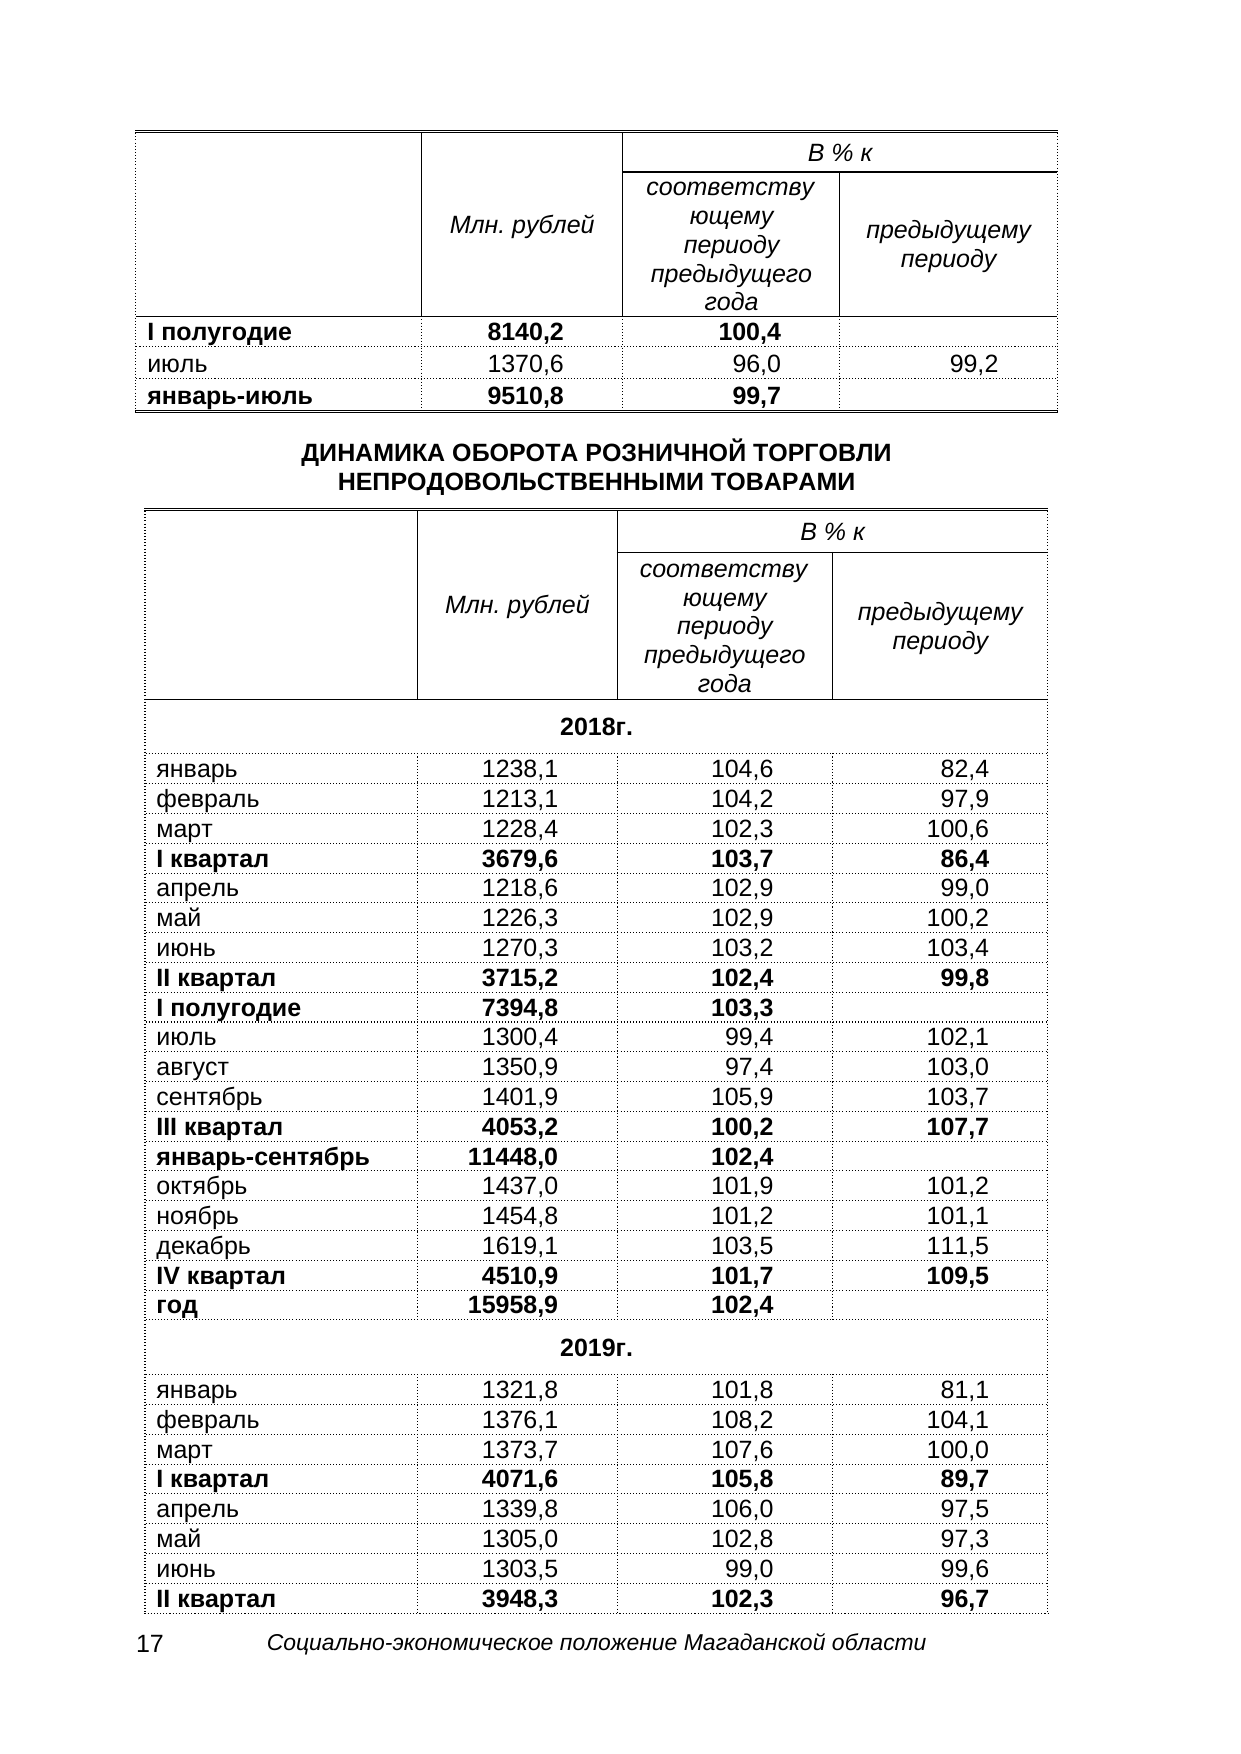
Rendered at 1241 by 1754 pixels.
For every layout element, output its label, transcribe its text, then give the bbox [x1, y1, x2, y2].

table_cell 108,2 [617, 1404, 832, 1434]
table_cell 104,2 [617, 783, 832, 813]
table_cell 107,7 [832, 1111, 1048, 1141]
table_cell 1619,1 [417, 1230, 617, 1260]
table_cell 101,1 [832, 1200, 1048, 1230]
table_cell март [145, 813, 417, 843]
table_cell февраль [145, 1404, 417, 1434]
table_cell соответствующему периоду предыдущего года [623, 173, 839, 316]
table_cell предыдущему периоду [833, 553, 1048, 698]
table_cell 99,2 [840, 346, 1057, 378]
table_cell 100,0 [832, 1434, 1048, 1463]
table_cell I полугодие [145, 992, 417, 1021]
table_cell 101,9 [617, 1170, 832, 1200]
table_cell сентябрь [145, 1081, 417, 1111]
table_cell год [145, 1290, 417, 1319]
table_cell 101,8 [617, 1374, 832, 1404]
table_cell октябрь [145, 1170, 417, 1200]
table_cell II квартал [145, 1583, 417, 1612]
table_cell соответствующему периоду предыдущего года [618, 553, 832, 698]
table_cell I квартал [145, 843, 417, 872]
table_cell 89,7 [832, 1464, 1048, 1493]
table_cell 105,9 [617, 1081, 832, 1111]
table_header В % к [618, 511, 1048, 552]
table_cell 1373,7 [417, 1434, 617, 1463]
table_cell 3679,6 [417, 843, 617, 872]
table_cell 101,2 [832, 1170, 1048, 1200]
table_cell 102,4 [617, 1141, 832, 1170]
table_cell июнь [145, 932, 417, 962]
table_cell 4510,9 [417, 1260, 617, 1289]
table_cell 97,5 [832, 1493, 1048, 1523]
table_cell 7394,8 [417, 992, 617, 1021]
table_cell 4053,2 [417, 1111, 617, 1141]
table_header [145, 511, 417, 698]
table_cell [840, 378, 1057, 410]
table_cell январь-сентябрь [145, 1141, 417, 1170]
table_cell 3948,3 [417, 1583, 617, 1612]
table_cell 4071,6 [417, 1464, 617, 1493]
table_cell май [145, 902, 417, 932]
table_cell 100,6 [832, 813, 1048, 843]
table_cell 1370,6 [421, 346, 623, 378]
table_cell IV квартал [145, 1260, 417, 1289]
table_cell I квартал [145, 1464, 417, 1493]
table_cell декабрь [145, 1230, 417, 1260]
table_cell январь [145, 753, 417, 783]
table_cell 102,9 [617, 902, 832, 932]
table_cell III квартал [145, 1111, 417, 1141]
table_cell [832, 1290, 1048, 1319]
table_cell 102,4 [617, 962, 832, 992]
table_cell II квартал [145, 962, 417, 992]
table_cell апрель [145, 873, 417, 902]
table_cell 1228,4 [417, 813, 617, 843]
table_cell 2018г. [145, 700, 1048, 753]
table_cell июль [145, 1021, 417, 1051]
table_cell 102,3 [617, 1583, 832, 1612]
table_cell 103,0 [832, 1051, 1048, 1081]
table_cell 8140,2 [421, 317, 623, 346]
table_cell 3715,2 [417, 962, 617, 992]
table_cell 104,6 [617, 753, 832, 783]
table_cell 103,4 [832, 932, 1048, 962]
table_cell 96,0 [623, 346, 840, 378]
table_cell 99,0 [832, 873, 1048, 902]
table_cell январь-июль [136, 378, 421, 410]
table_cell 99,7 [623, 378, 840, 410]
table_cell 1218,6 [417, 873, 617, 902]
table_cell 111,5 [832, 1230, 1048, 1260]
table_cell 102,1 [832, 1021, 1048, 1051]
table_cell 104,1 [832, 1404, 1048, 1434]
table_cell 1238,1 [417, 753, 617, 783]
table_cell 99,4 [617, 1021, 832, 1051]
table_cell 103,5 [617, 1230, 832, 1260]
table_cell 99,8 [832, 962, 1048, 992]
table_cell 1454,8 [417, 1200, 617, 1230]
table_header [136, 133, 421, 316]
table_cell 103,3 [617, 992, 832, 1021]
table_cell январь [145, 1374, 417, 1404]
table_cell 96,7 [832, 1583, 1048, 1612]
table_cell 99,0 [617, 1553, 832, 1583]
table_cell 97,9 [832, 783, 1048, 813]
table_cell 101,2 [617, 1200, 832, 1230]
table_header Млн. рублей [422, 133, 622, 316]
table_cell февраль [145, 783, 417, 813]
table_cell 2019г. [145, 1319, 1048, 1374]
table_cell 97,3 [832, 1523, 1048, 1553]
table_cell 109,5 [832, 1260, 1048, 1289]
table_cell 100,2 [832, 902, 1048, 932]
table_header В % к [623, 133, 1057, 171]
table_cell 1213,1 [417, 783, 617, 813]
table_cell предыдущему периоду [840, 173, 1057, 316]
table_cell 1321,8 [417, 1374, 617, 1404]
table_cell 1270,3 [417, 932, 617, 962]
table_cell 103,2 [617, 932, 832, 962]
table_cell 1305,0 [417, 1523, 617, 1553]
table_cell август [145, 1051, 417, 1081]
table_cell 11448,0 [417, 1141, 617, 1170]
table_cell 107,6 [617, 1434, 832, 1463]
table_cell 81,1 [832, 1374, 1048, 1404]
table_cell апрель [145, 1493, 417, 1523]
table_cell июнь [145, 1553, 417, 1583]
table_cell 1437,0 [417, 1170, 617, 1200]
table_cell [840, 317, 1057, 346]
table_cell I полугодие [136, 317, 421, 346]
table_cell 99,6 [832, 1553, 1048, 1583]
table_cell ноябрь [145, 1200, 417, 1230]
table_cell 9510,8 [421, 378, 623, 410]
table_cell 1376,1 [417, 1404, 617, 1434]
table_cell 105,8 [617, 1464, 832, 1493]
table_cell 102,4 [617, 1290, 832, 1319]
table_cell 100,4 [623, 317, 840, 346]
table_cell 15958,9 [417, 1290, 617, 1319]
table_cell 102,8 [617, 1523, 832, 1553]
table_cell [832, 1141, 1048, 1170]
table_cell 1401,9 [417, 1081, 617, 1111]
table_cell [832, 992, 1048, 1021]
text ДИНАМИКА ОБОРОТА РОЗНИЧНОЙ ТОРГОВЛИ НЕПРОДОВОЛЬСТВЕННЫМИ ТОВАРАМИ [136, 438, 1057, 495]
table_cell 86,4 [832, 843, 1048, 872]
table_cell 106,0 [617, 1493, 832, 1523]
table_cell 1350,9 [417, 1051, 617, 1081]
table_header Млн. рублей [418, 511, 617, 698]
table_cell 100,2 [617, 1111, 832, 1141]
table_cell 103,7 [832, 1081, 1048, 1111]
table_cell 102,3 [617, 813, 832, 843]
table_cell 97,4 [617, 1051, 832, 1081]
table_cell 102,9 [617, 873, 832, 902]
table_cell март [145, 1434, 417, 1463]
table_cell 103,7 [617, 843, 832, 872]
table_cell 1300,4 [417, 1021, 617, 1051]
table_cell 82,4 [832, 753, 1048, 783]
table_cell 101,7 [617, 1260, 832, 1289]
table_cell май [145, 1523, 417, 1553]
table_cell 1339,8 [417, 1493, 617, 1523]
table_cell июль [136, 346, 421, 378]
table_cell 1303,5 [417, 1553, 617, 1583]
table_cell 1226,3 [417, 902, 617, 932]
